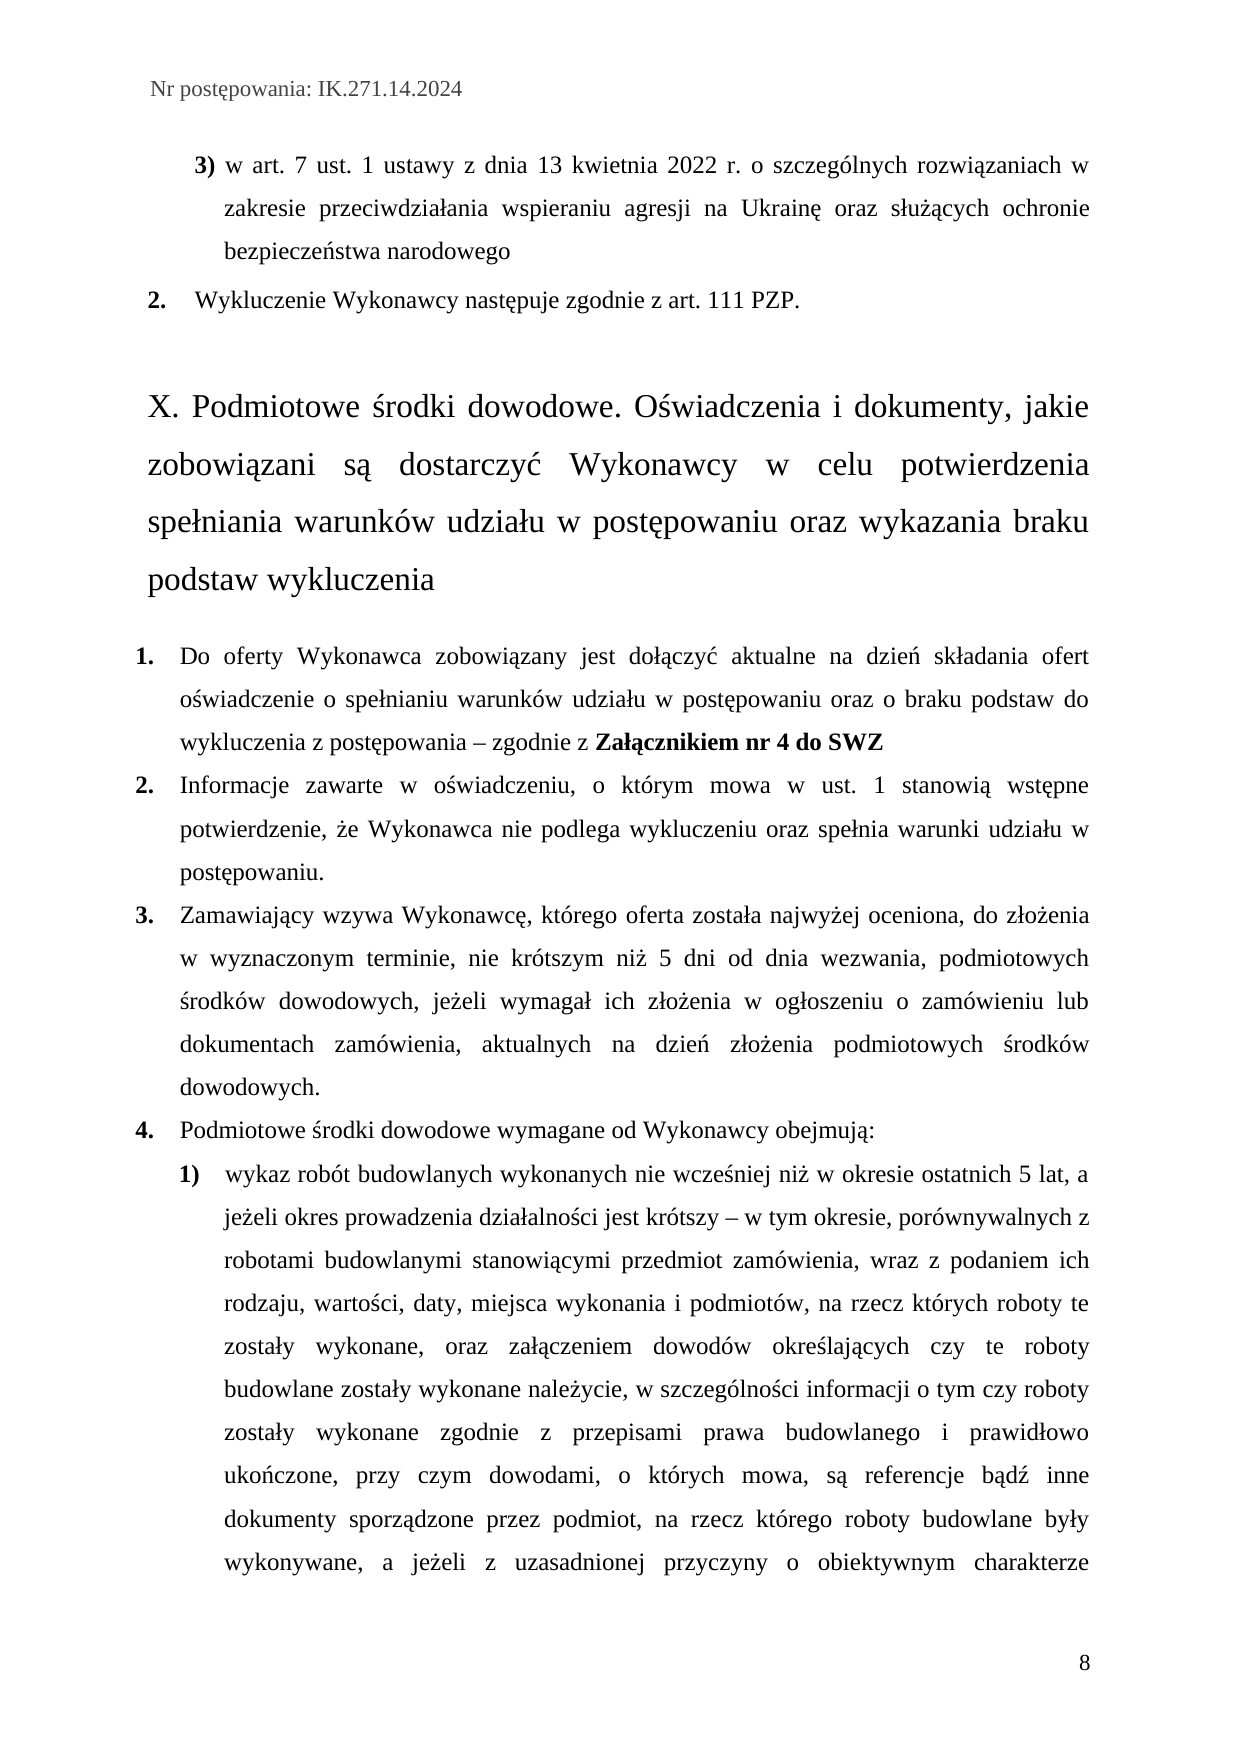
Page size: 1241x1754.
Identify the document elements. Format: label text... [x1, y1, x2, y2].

text 3) w art. 7 ust. 1 ustawy z dnia 13 kwietnia 2022 r. o szczególnych rozwiązaniach w zakresie przeciwdziałania wspieraniu agresji na Ukrainę oraz służących ochronie bezpieczeństwa narodowego [194, 150, 1090, 265]
list Do oferty Wykonawca zobowiązany jest dołączyć aktualne na dzień składania ofert oświadczenie o spełnianiu warunków udziału w postępowaniu oraz o braku podstaw do wykluczenia z postępowania – zgodnie z Załącznikiem nr 4 do SWZ [135, 641, 1090, 756]
list Informacje zawarte w oświadczeniu, o którym mowa w ust. 1 stanowią wstępne potwierdzenie, że Wykonawca nie podlega wykluczeniu oraz spełnia warunki udziału w postępowaniu. [135, 771, 1090, 886]
text X. Podmiotowe środki dowodowe. Oświadczenia i dokumenty, jakie zobowiązani są dostarczyć Wykonawcy w celu potwierdzenia spełniania warunków udziału w postępowaniu oraz wykazania braku podstaw wykluczenia [147, 386, 1090, 597]
list Podmiotowe środki dowodowe wymagane od Wykonawcy obejmują: [135, 1116, 1090, 1144]
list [179, 1159, 1090, 1576]
list Zamawiający wzywa Wykonawcę, którego oferta została najwyżej oceniona, do złożenia w wyznaczonym terminie, nie krótszym niż 5 dni od dnia wezwania, podmiotowych środków dowodowych, jeżeli wymagał ich złożenia w ogłoszeniu o zamówieniu lub dokumentach zamówienia, aktualnych na dzień złożenia podmiotowych środków dowodowych. [135, 900, 1090, 1101]
list Wykluczenie Wykonawcy następuje zgodnie z art. 111 PZP. [147, 286, 1090, 314]
